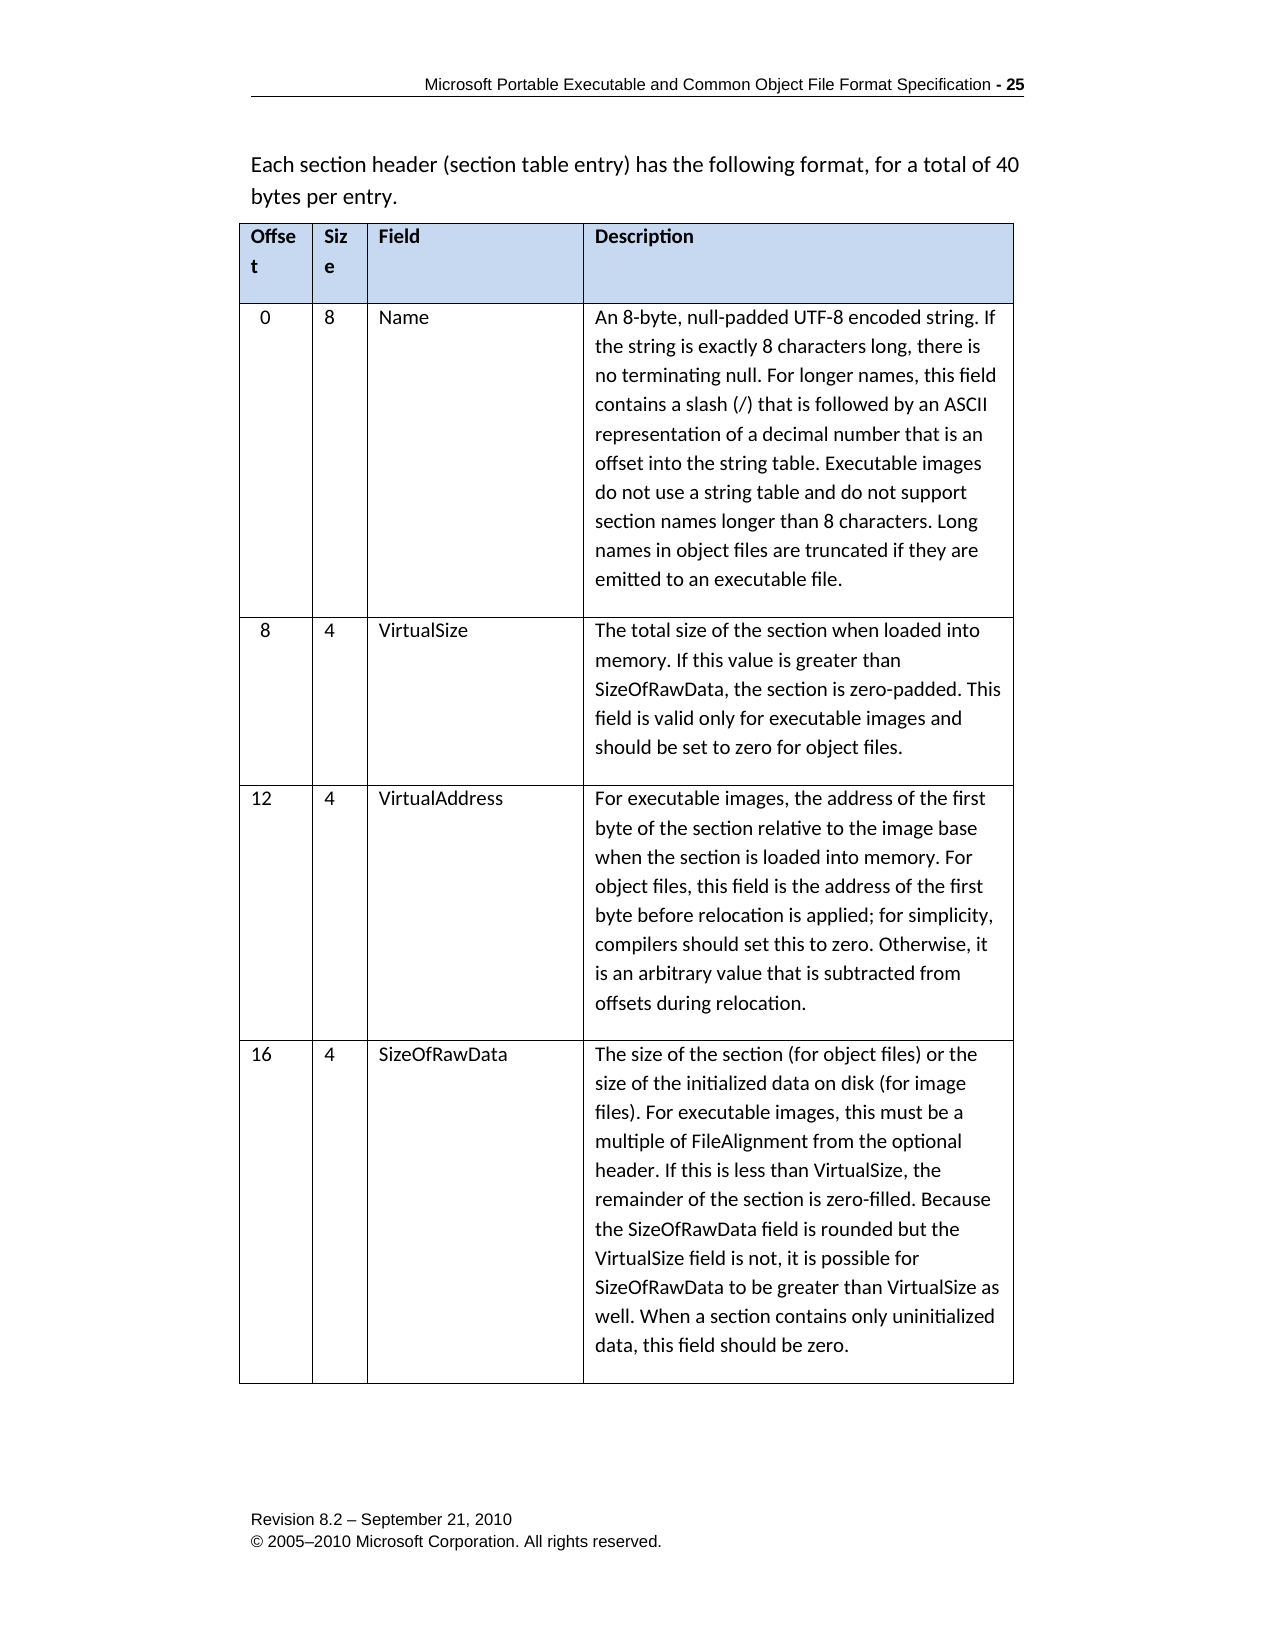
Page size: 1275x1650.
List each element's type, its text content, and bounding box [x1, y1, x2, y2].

table_header Description [584, 224, 1013, 303]
table_cell 8 [240, 618, 312, 784]
table_cell 4 [313, 1041, 367, 1383]
table_cell 16 [240, 1041, 312, 1383]
table_cell The total size of the section when loaded into memory. If this value is greater than SizeOfRawData, the section is zero-padded. This field is valid only for executable images and should be set to zero for object files. [584, 618, 1013, 784]
table_header Size [313, 224, 367, 303]
table_cell Name [368, 304, 583, 617]
table_cell VirtualAddress [368, 786, 583, 1040]
table_cell The size of the section (for object files) or the size of the initialized data on disk (for image files). For executable images, this must be a multiple of FileAlignment from the optional header. If this is less than VirtualSize, the remainder of the section is zero-filled. Because the SizeOfRawData field is rounded but the VirtualSize field is not, it is possible for SizeOfRawData to be greater than VirtualSize as well. When a section contains only uninitialized data, this field should be zero. [584, 1041, 1013, 1383]
table_cell 4 [313, 618, 367, 784]
table_cell VirtualSize [368, 618, 583, 784]
table_header Field [368, 224, 583, 303]
table_cell 0 [240, 304, 312, 617]
table_header Offset [240, 224, 312, 303]
table_cell An 8-byte, null-padded UTF-8 encoded string. If the string is exactly 8 characters long, there is no terminating null. For longer names, this field contains a slash (/) that is followed by an ASCII representation of a decimal number that is an offset into the string table. Executable images do not use a string table and do not support section names longer than 8 characters. Long names in object files are truncated if they are emitted to an executable file. [584, 304, 1013, 617]
text Each section header (section table entry) has the following format, for a total of 40 bytes per entry. [251, 150, 1024, 210]
table_cell SizeOfRawData [368, 1041, 583, 1383]
table_cell For executable images, the address of the first byte of the section relative to the image base when the section is loaded into memory. For object files, this field is the address of the first byte before relocation is applied; for simplicity, compilers should set this to zero. Otherwise, it is an arbitrary value that is subtracted from offsets during relocation. [584, 786, 1013, 1040]
table_cell 4 [313, 786, 367, 1040]
table_cell 8 [313, 304, 367, 617]
table_cell 12 [240, 786, 312, 1040]
